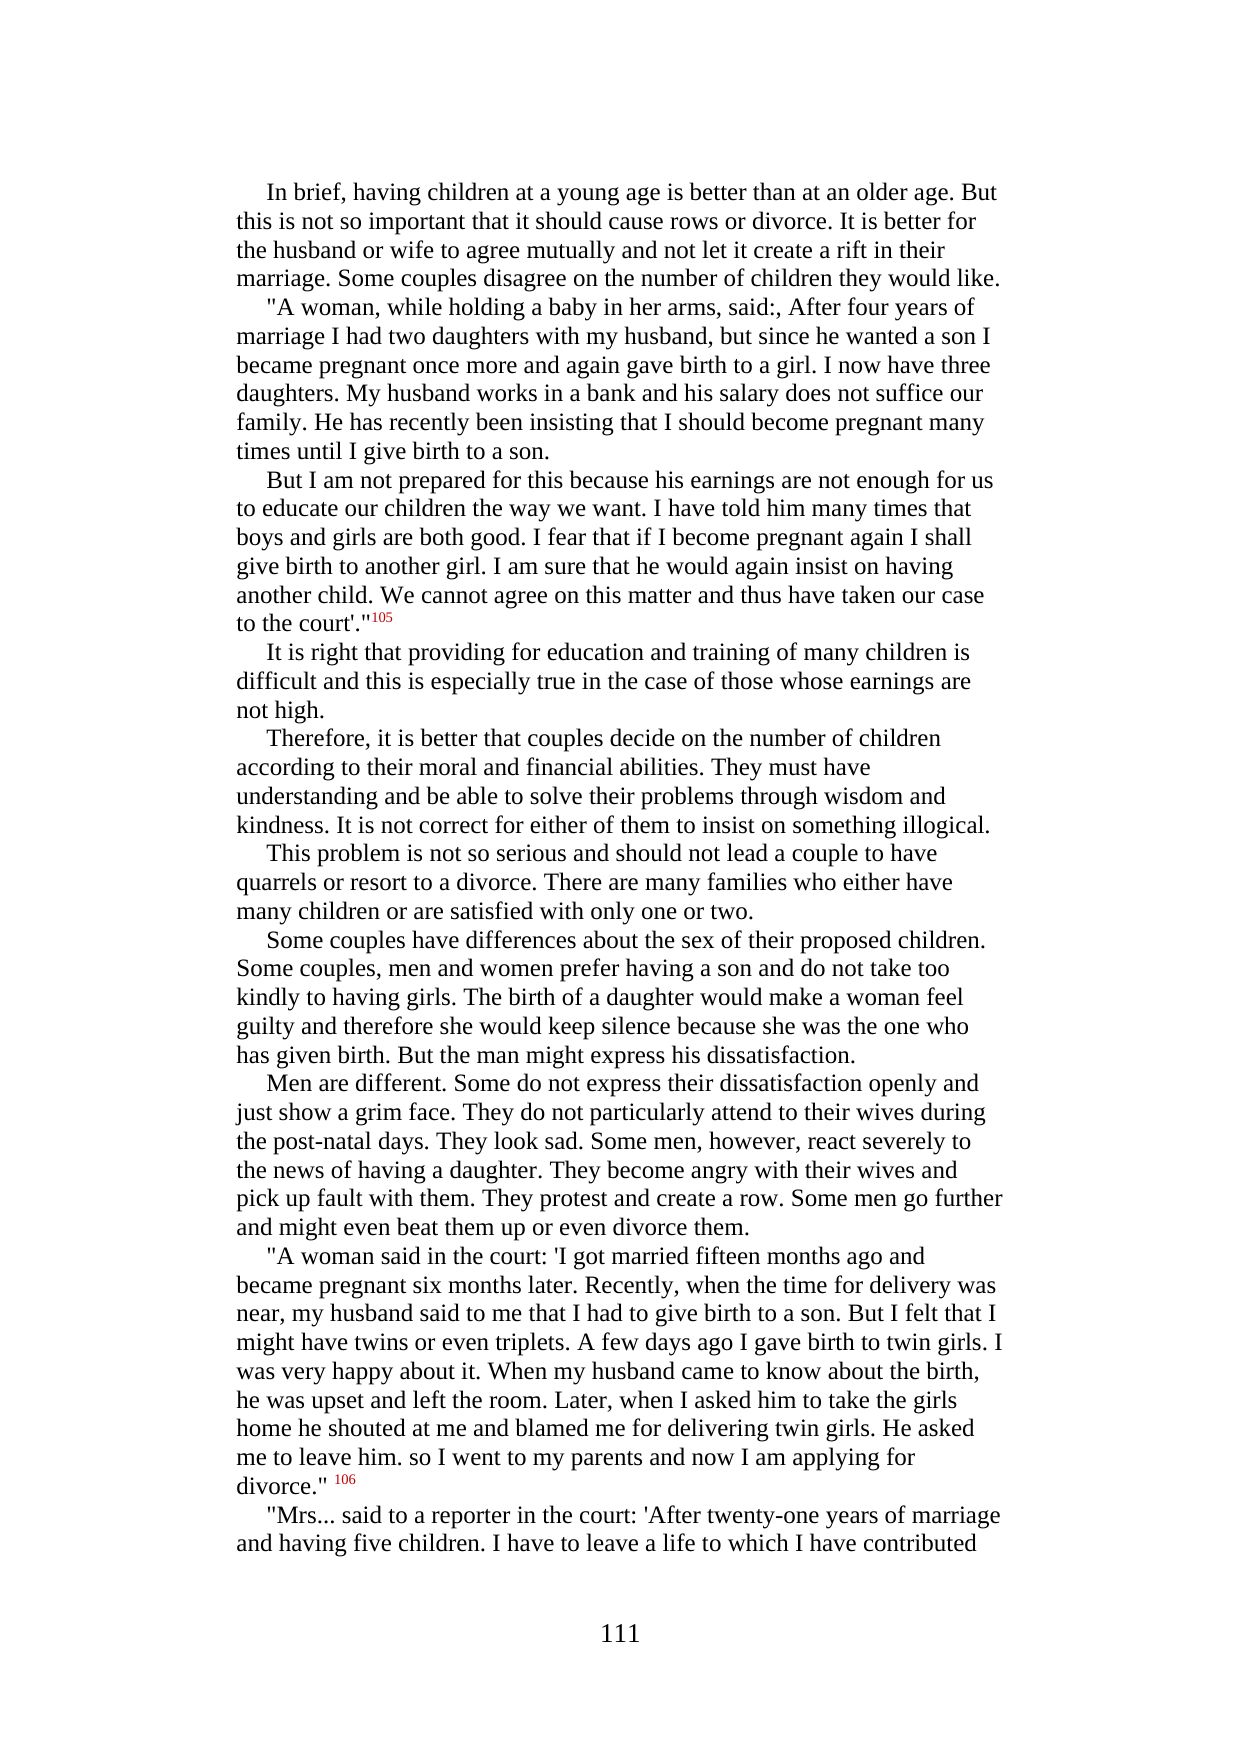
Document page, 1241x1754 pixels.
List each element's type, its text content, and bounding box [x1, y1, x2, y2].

text This problem is not so serious and should not lead a couple to have quarrels or resort to a divorce. There are many families who either have many children or are satisfied with only one or two. [236, 838, 1004, 925]
text Therefore, it is better that couples decide on the number of children according to their moral and financial abilities. They must have understanding and be able to solve their problems through wisdom and kindness. It is not correct for either of them to insist on something illogical. [236, 723, 1004, 838]
text "A woman said in the court: 'I got married fifteen months ago and became pregnant six months later. Recently, when the time for delivery was near, my husband said to me that I had to give birth to a son. But I felt that I might have twins or even triplets. A few days ago I gave birth to twin girls. I was very happy about it. When my husband came to know about the birth, he was upset and left the room. Later, when I asked him to take the girls home he shouted at me and blamed me for delivering twin girls. He asked me to leave him. so I went to my parents and now I am applying for divorce." 106 [236, 1241, 1004, 1500]
text Men are different. Some do not express their dissatisfaction openly and just show a grim face. They do not particularly attend to their wives during the post-natal days. They look sad. Some men, however, react severely to the news of having a daughter. They become angry with their wives and pick up fault with them. They protest and create a row. Some men go further and might even beat them up or even divorce them. [236, 1068, 1004, 1241]
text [236, 1500, 1004, 1557]
text It is right that providing for education and training of many children is difficult and this is especially true in the case of those whose earnings are not high. [236, 637, 1004, 723]
text "A woman, while holding a baby in her arms, said:, After four years of marriage I had two daughters with my husband, but since he wanted a son I became pregnant once more and again gave birth to a girl. I now have three daughters. My husband works in a bank and his salary does not suffice our family. He has recently been insisting that I should become pregnant many times until I give birth to a son. [236, 292, 1004, 465]
text Some couples have differences about the sex of their proposed children. Some couples, men and women prefer having a son and do not take too kindly to having girls. The birth of a daughter would make a woman feel guilty and therefore she would keep silence because she was the one who has given birth. But the man might express his dissatisfaction. [236, 925, 1004, 1068]
text In brief, having children at a young age is better than at an older age. But this is not so important that it should cause rows or divorce. It is better for the husband or wife to agree mutually and not let it create a rift in their marriage. Some couples disagree on the number of children they would like. [236, 177, 1004, 292]
text But I am not prepared for this because his earnings are not enough for us to educate our children the way we want. I have told him many times that boys and girls are both good. I fear that if I become pregnant again I shall give birth to another girl. I am sure that he would again insist on having another child. We cannot agree on this matter and thus have taken our case to the court'."105 [236, 465, 1004, 637]
